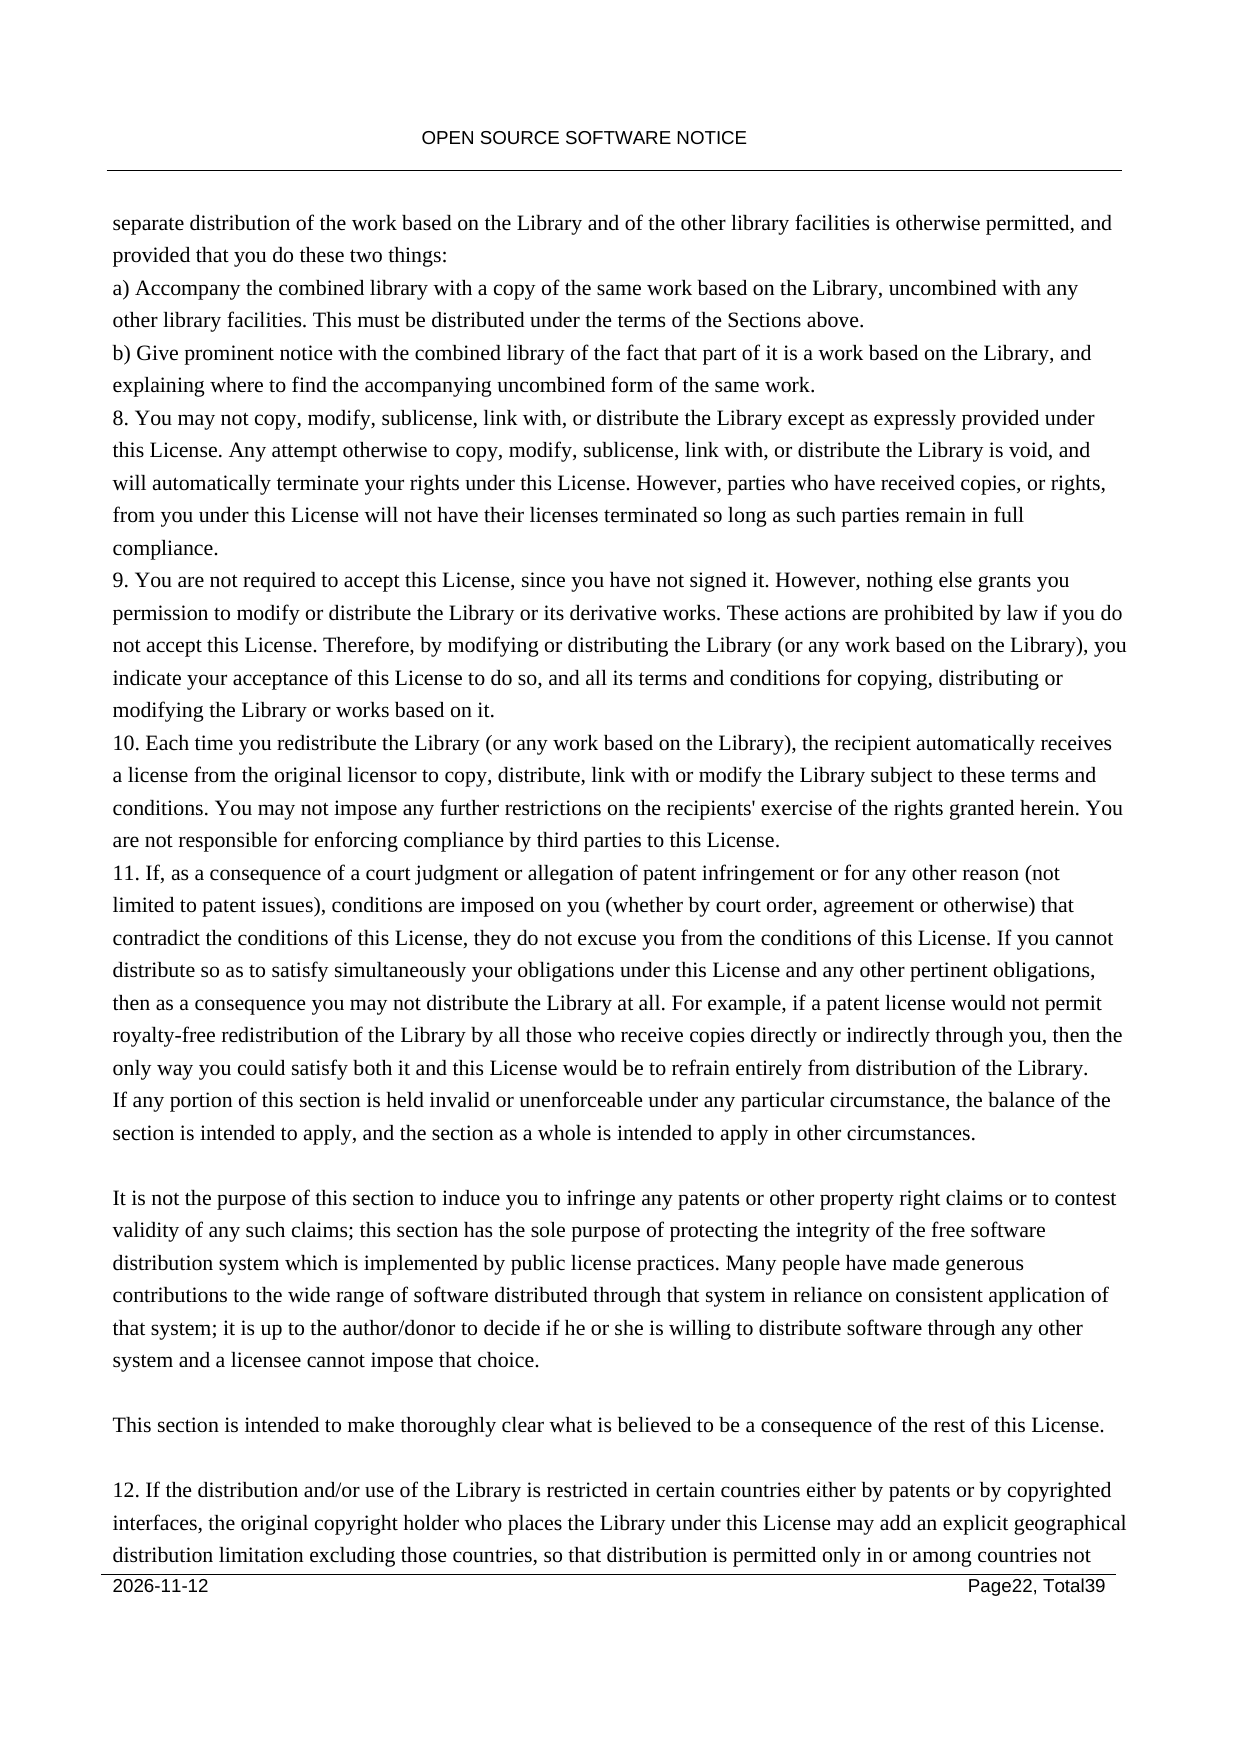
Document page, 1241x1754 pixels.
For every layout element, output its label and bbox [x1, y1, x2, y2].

text [112, 206, 1128, 1571]
